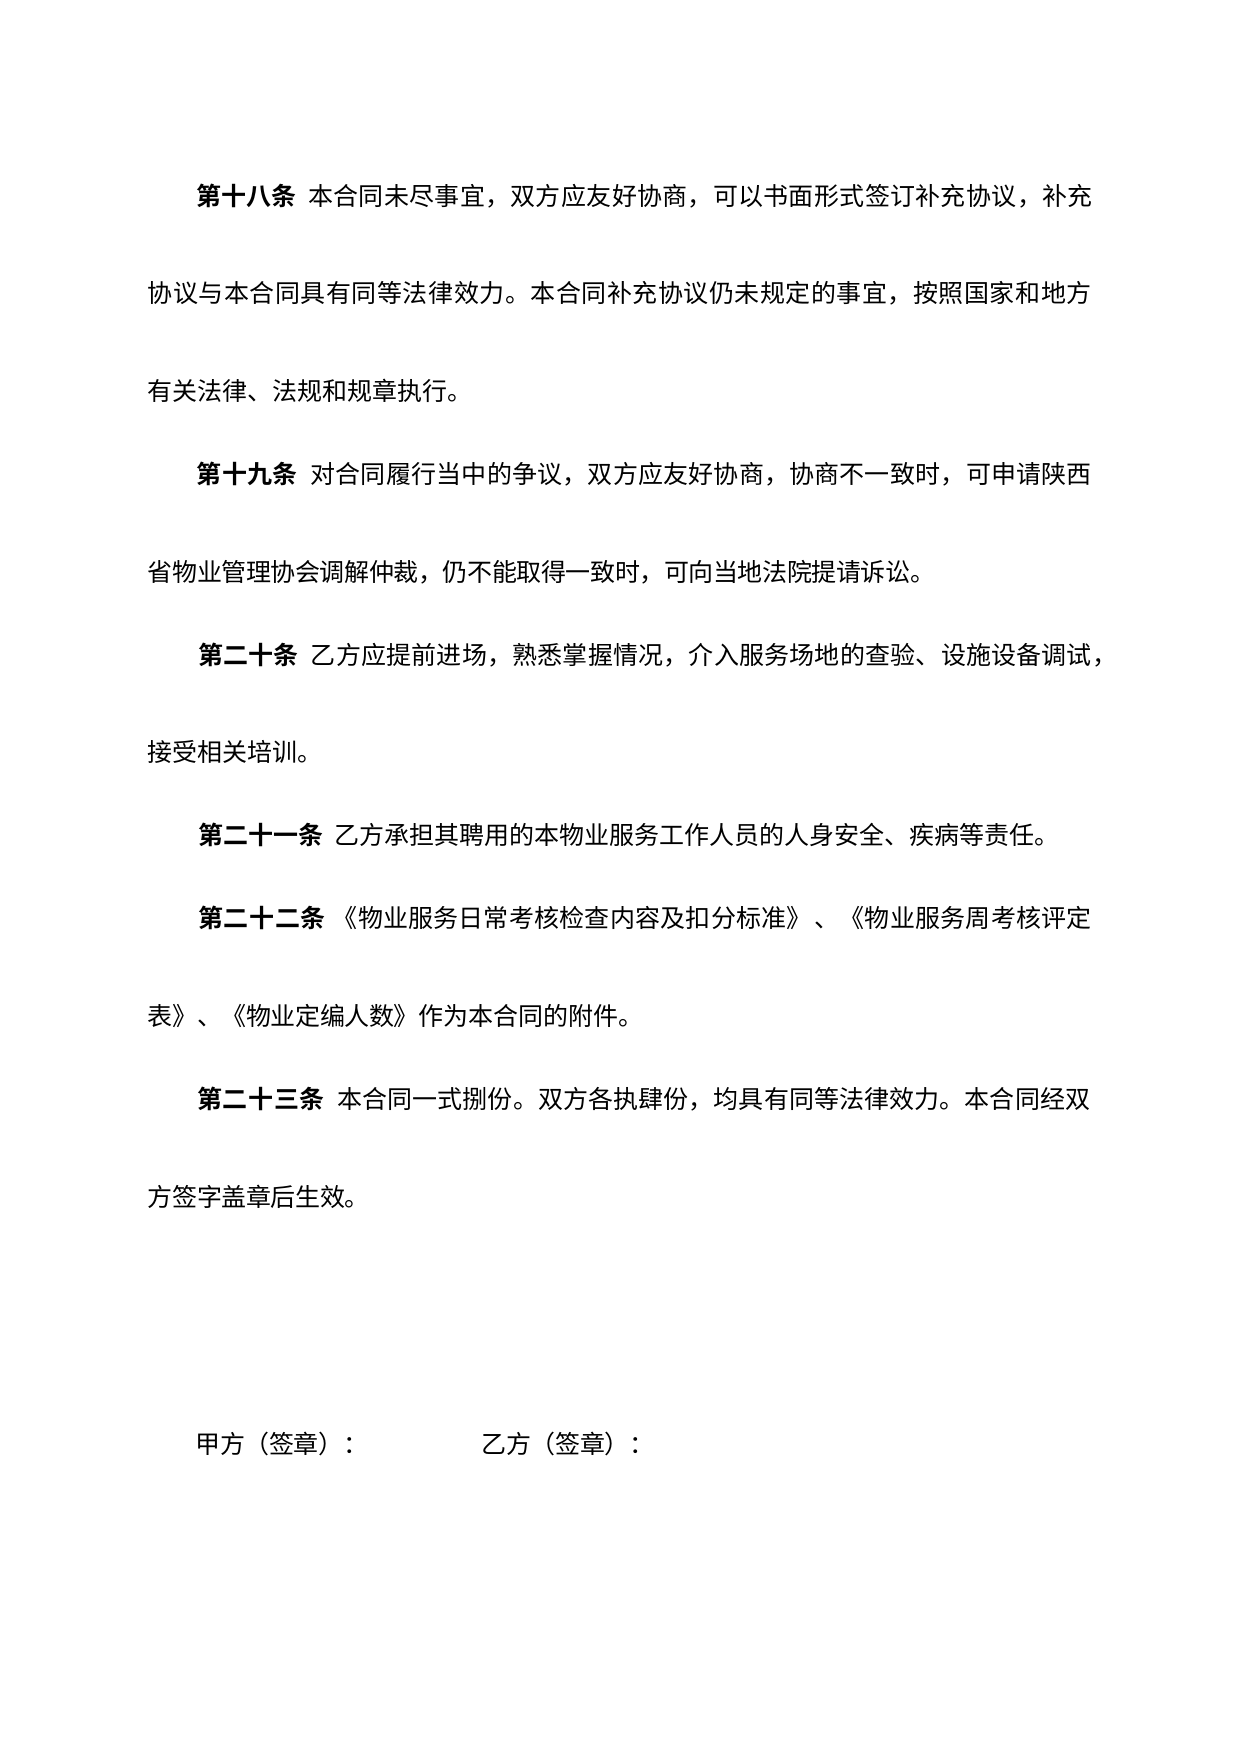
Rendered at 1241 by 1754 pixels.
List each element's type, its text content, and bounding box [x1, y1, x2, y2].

text 第二十三条 本合同一式捌份。双方各执肆份，均具有同等法律效力。本合同经双方签字盖章后生效。 [148, 1065, 1093, 1228]
text 第二十条 乙方应提前进场，熟悉掌握情况，介入服务场地的查验、设施设备调试，接受相关培训。 [148, 621, 1093, 783]
text 第十八条 本合同未尽事宜，双方应友好协商，可以书面形式签订补充协议，补充协议与本合同具有同等法律效力。本合同补充协议仍未规定的事宜，按照国家和地方有关法律、法规和规章执行。 [148, 162, 1093, 422]
text 第二十二条 《物业服务日常考核检查内容及扣分标准》、《物业服务周考核评定表》、《物业定编人数》作为本合同的附件。 [148, 884, 1093, 1047]
text 第二十一条 乙方承担其聘用的本物业服务工作人员的人身安全、疾病等责任。 [148, 801, 1093, 866]
text 甲方（签章）： 乙方（签章）： [148, 1410, 1093, 1475]
text 第十九条 对合同履行当中的争议，双方应友好协商，协商不一致时，可申请陕西省物业管理协会调解仲裁，仍不能取得一致时，可向当地法院提请诉讼。 [148, 440, 1093, 603]
